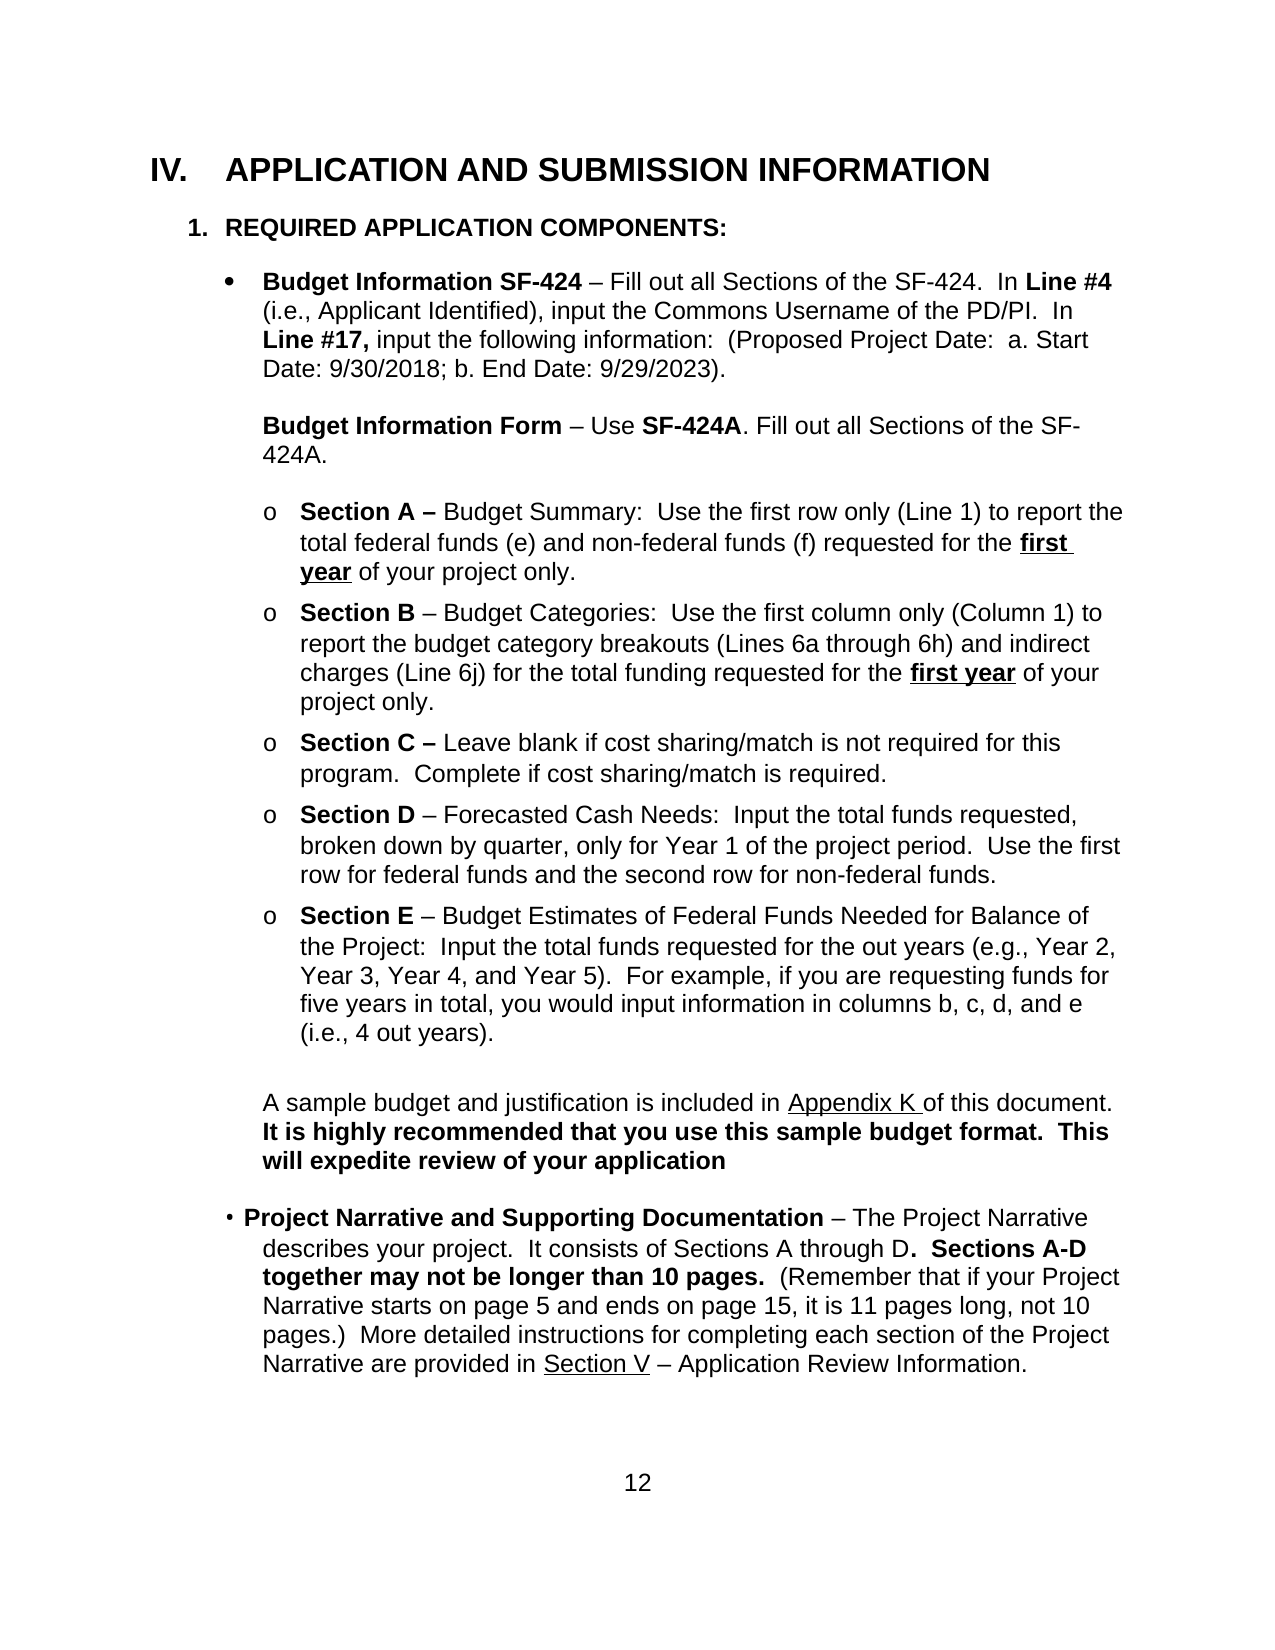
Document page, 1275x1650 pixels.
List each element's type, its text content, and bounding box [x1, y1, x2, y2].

list Project Narrative and Supporting Documentation – The Project Narrative describes your project. It consists of Sections A through D. Sections A-D together may not be longer than 10 pages. (Remember that if your Project Narrative starts on page 5 and ends on page 15, it is 11 pages long, not 10 pages.) More detailed instructions for completing each section of the Project Narrative are provided in Section V – Application Review Information. [225, 1199, 1125, 1377]
list Section B – Budget Categories: Use the first column only (Column 1) to report the budget category breakouts (Lines 6a through 6h) and indirect charges (Line 6j) for the total funding requested for the first year of your project only. [262, 598, 1125, 715]
list Section C – Leave blank if cost sharing/match is not required for this program. Complete if cost sharing/match is required. [262, 728, 1125, 788]
list Section E – Budget Estimates of Federal Funds Needed for Balance of the Project: Input the total funds requested for the out years (e.g., Year 2, Year 3, Year 4, and Year 5). For example, if you are requesting funds for five years in total, you would input information in columns b, c, d, and e (i.e., 4 out years). [262, 901, 1125, 1047]
subtitle IV. APPLICATION AND SUBMISSION INFORMATION [150, 150, 1125, 188]
list Budget Information Form – Use SF-424A. Fill out all Sections of the SF-424A. [262, 411, 1125, 468]
list A sample budget and justification is included in Appendix K of this document. It is highly recommended that you use this sample budget format. This will expedite review of your application [262, 1088, 1125, 1174]
list Section A – Budget Summary: Use the first row only (Line 1) to report the total federal funds (e) and non-federal funds (f) requested for the first year of your project only. [262, 497, 1125, 586]
subtitle REQUIRED APPLICATION COMPONENTS: [187, 213, 1125, 242]
list Section D – Forecasted Cash Needs: Input the total funds requested, broken down by quarter, only for Year 1 of the project period. Use the first row for federal funds and the second row for non-federal funds. [262, 800, 1125, 888]
list Budget Information SF-424 – Fill out all Sections of the SF-424. In Line #4 (i.e., Applicant Identified), input the Commons Username of the PD/PI. In Line #17, input the following information: (Proposed Project Date: a. Start Date: 9/30/2018; b. End Date: 9/29/2023). [225, 267, 1125, 382]
